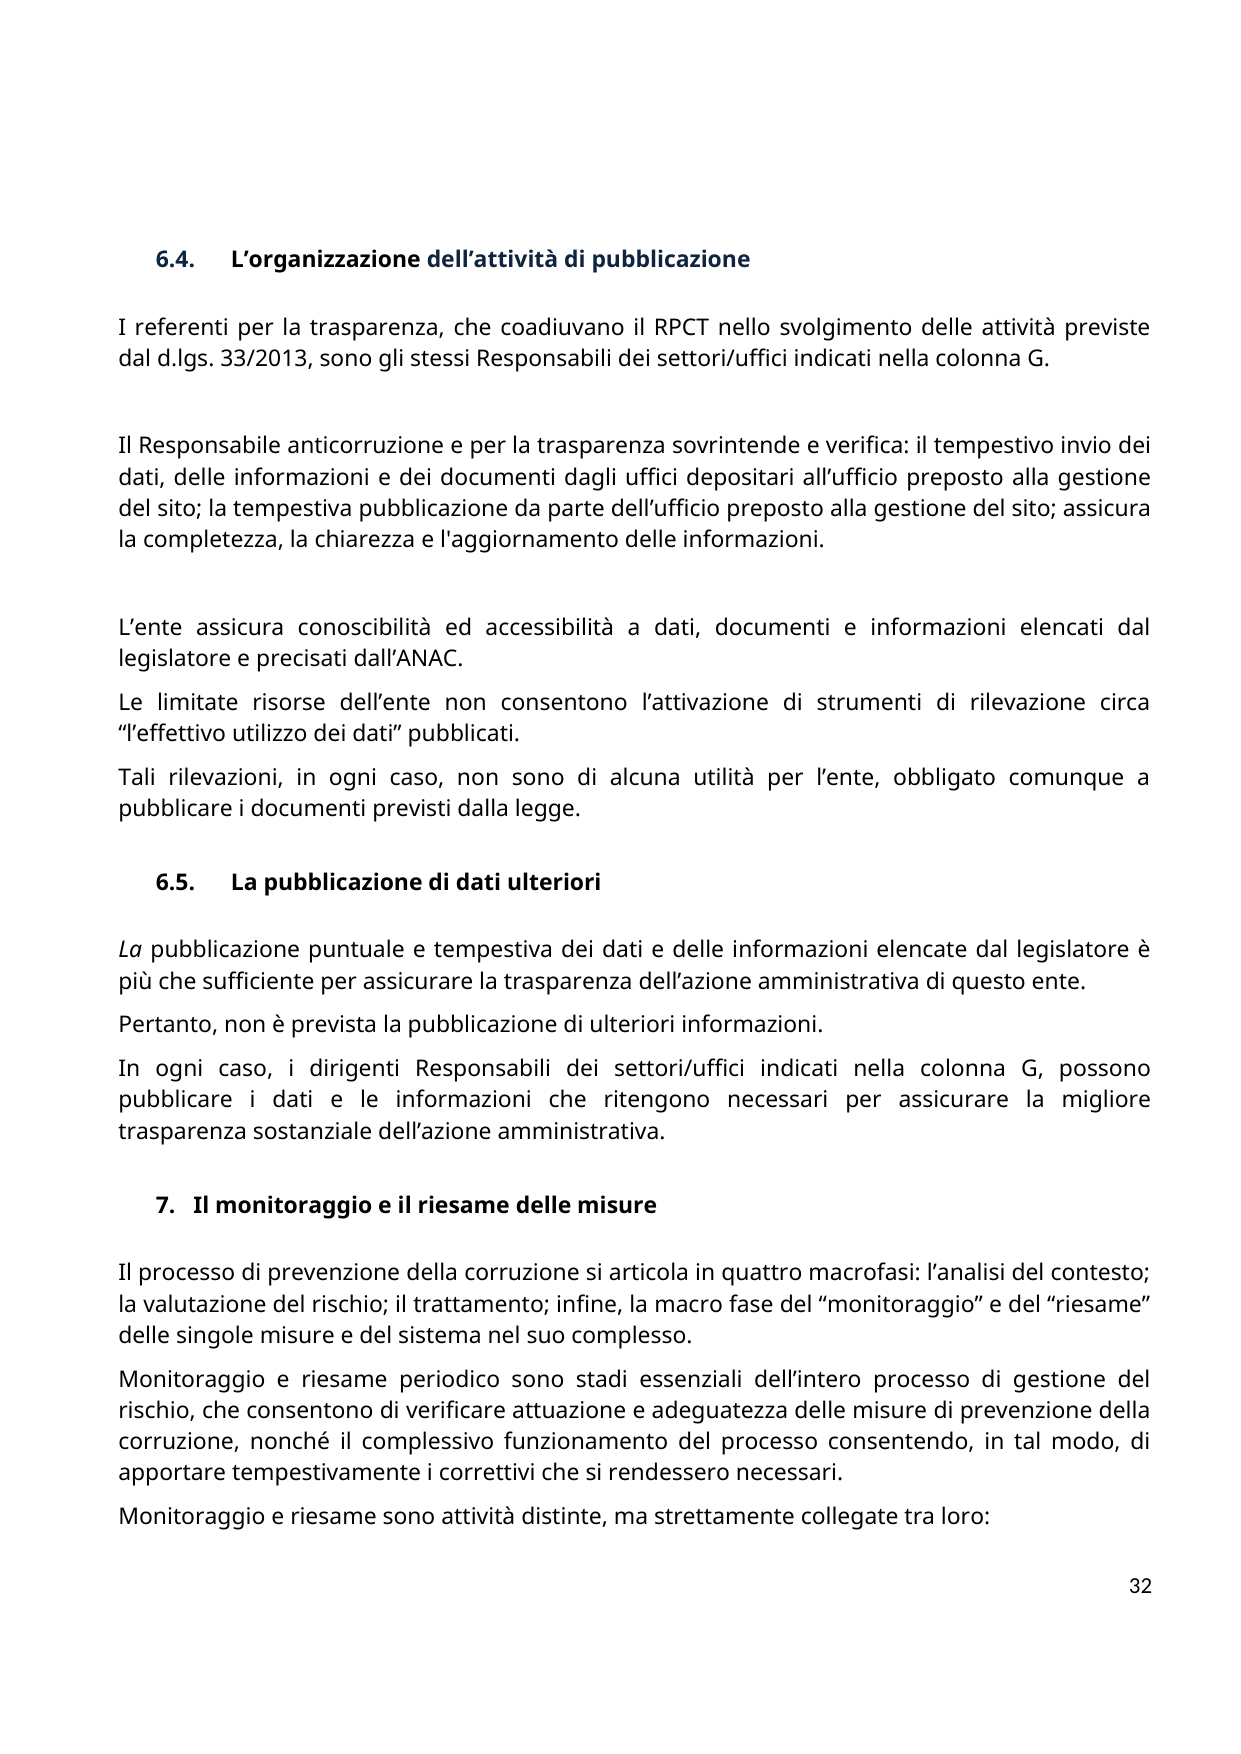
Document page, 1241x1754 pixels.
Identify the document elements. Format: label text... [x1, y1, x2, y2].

text L’ente assicura conoscibilità ed accessibilità a dati, documenti e informazioni elencati dal legislatore e precisati dall’ANAC. [118, 611, 1152, 673]
text Monitoraggio e riesame sono attività distinte, ma strettamente collegate tra loro: [118, 1500, 1152, 1531]
text Il processo di prevenzione della corruzione si articola in quattro macrofasi: l’analisi del contesto; la valutazione del rischio; il trattamento; infine, la macro fase del “monitoraggio” e del “riesame” delle singole misure e del sistema nel suo complesso. [118, 1256, 1152, 1350]
text Pertanto, non è prevista la pubblicazione di ulteriori informazioni. [118, 1008, 1152, 1040]
text I referenti per la trasparenza, che coadiuvano il RPCT nello svolgimento delle attività previste dal d.lgs. 33/2013, sono gli stessi Responsabili dei settori/uffici indicati nella colonna G. [118, 311, 1152, 373]
text In ogni caso, i dirigenti Responsabili dei settori/uffici indicati nella colonna G, possono pubblicare i dati e le informazioni che ritengono necessari per assicurare la migliore trasparenza sostanziale dell’azione amministrativa. [118, 1052, 1152, 1146]
text Il Responsabile anticorruzione e per la trasparenza sovrintende e verifica: il tempestivo invio dei dati, delle informazioni e dei documenti dagli uffici depositari all’ufficio preposto alla gestione del sito; la tempestiva pubblicazione da parte dell’ufficio preposto alla gestione del sito; assicura la completezza, la chiarezza e l'aggiornamento delle informazioni. [118, 429, 1152, 554]
text Le limitate risorse dell’ente non consentono l’attivazione di strumenti di rilevazione circa “l’effettivo utilizzo dei dati” pubblicati. [118, 686, 1152, 748]
text Monitoraggio e riesame periodico sono stadi essenziali dell’intero processo di gestione del rischio, che consentono di verificare attuazione e adeguatezza delle misure di prevenzione della corruzione, nonché il complessivo funzionamento del processo consentendo, in tal modo, di apportare tempestivamente i correttivi che si rendessero necessari. [118, 1363, 1152, 1488]
text Tali rilevazioni, in ogni caso, non sono di alcuna utilità per l’ente, obbligato comunque a pubblicare i documenti previsti dalla legge. [118, 761, 1152, 823]
text La pubblicazione puntuale e tempestiva dei dati e delle informazioni elencate dal legislatore è più che sufficiente per assicurare la trasparenza dell’azione amministrativa di questo ente. [118, 933, 1152, 996]
list L’organizzazione dell’attività di pubblicazione [156, 244, 1152, 273]
list La pubblicazione di dati ulteriori [156, 867, 1152, 896]
list Il monitoraggio e il riesame delle misure [156, 1190, 1152, 1219]
